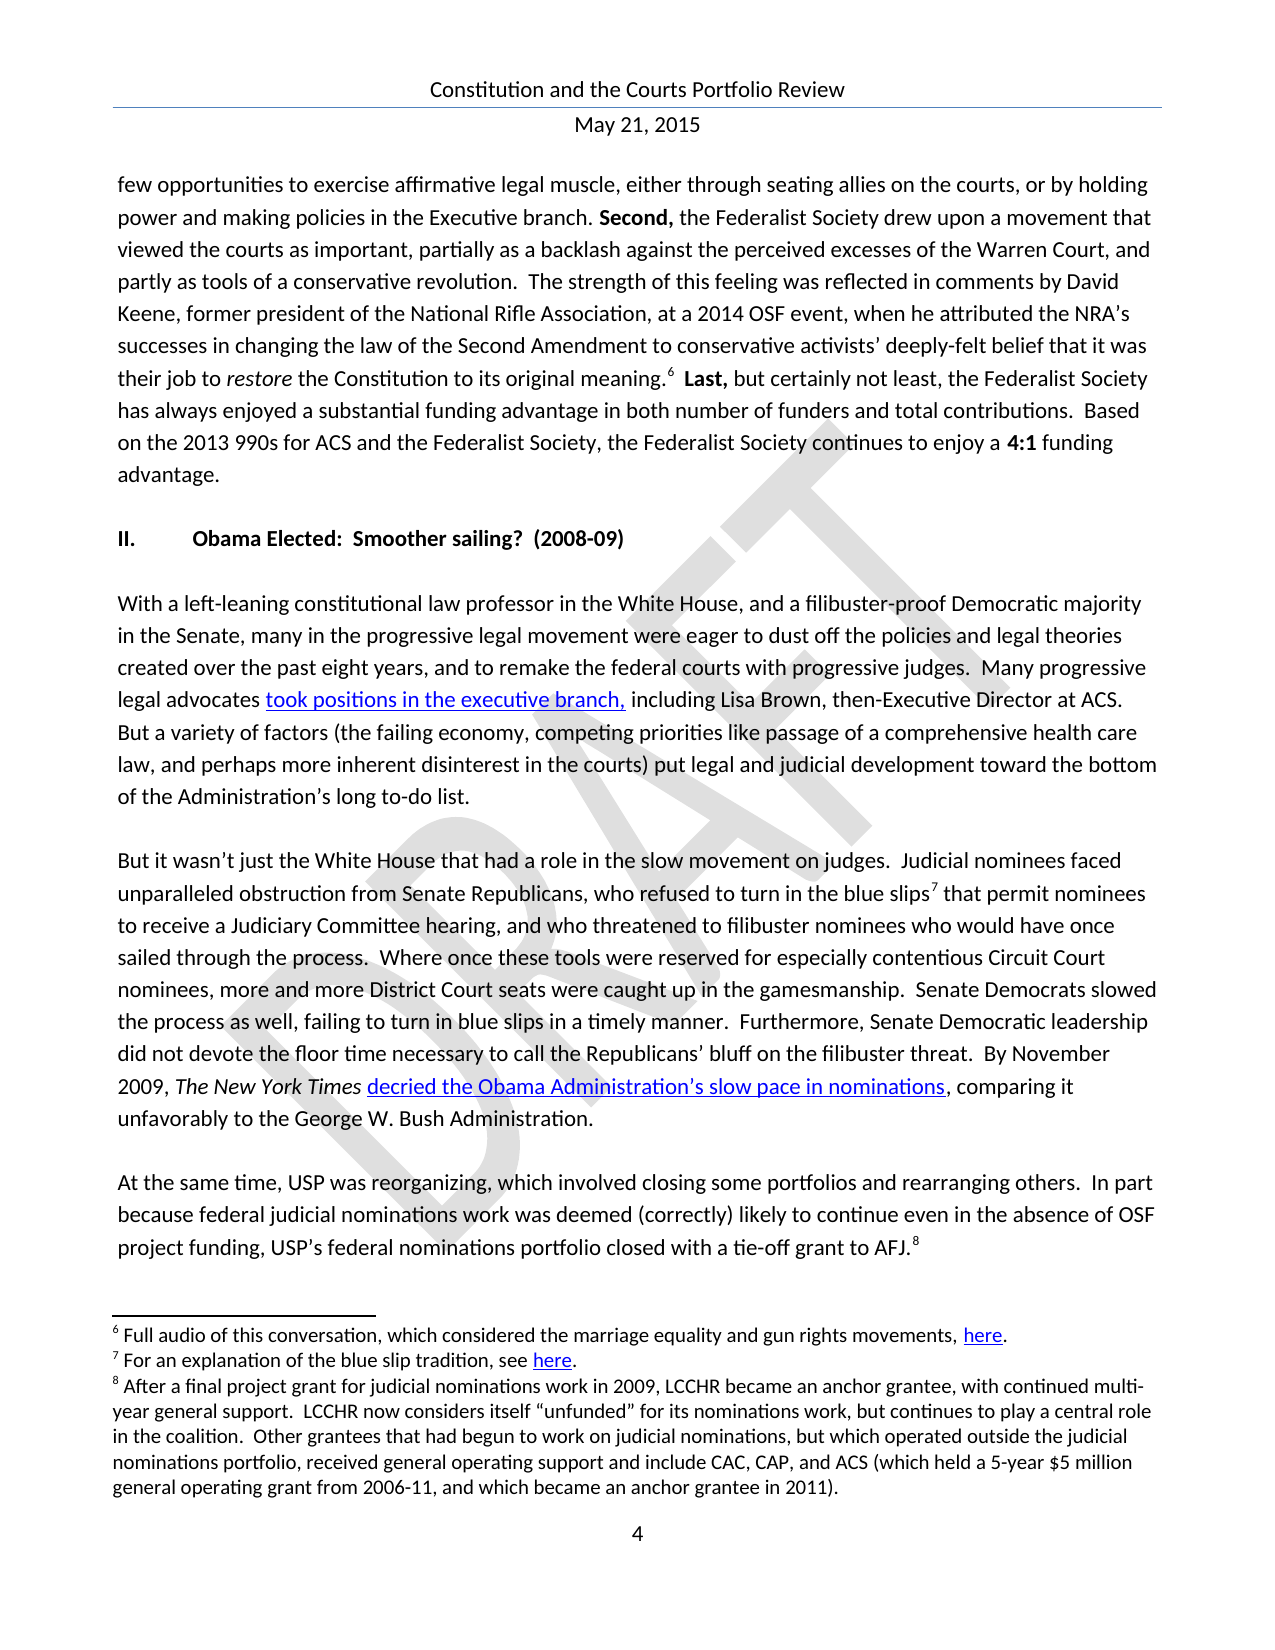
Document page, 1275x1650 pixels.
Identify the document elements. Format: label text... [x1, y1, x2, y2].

list At the same time, USP was reorganizing, which involved closing some portfolios and rearranging others. In part because federal judicial nominations work was deemed (correctly) likely to continue even in the absence of OSF project funding, USP’s federal nominations portfolio closed with a tie-off grant to AFJ. [117, 1168, 1162, 1261]
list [117, 171, 1162, 488]
list But it wasn’t just the White House that had a role in the slow movement on judges. Judicial nominees faced unparalleled obstruction from Senate Republicans, who refused to turn in the blue slips that permit nominees to receive a Judiciary Committee hearing, and who threatened to filibuster nominees who would have once sailed through the process. Where once these tools were reserved for especially contentious Circuit Court nominees, more and more District Court seats were caught up in the gamesmanship. Senate Democrats slowed the process as well, failing to turn in blue slips in a timely manner. Furthermore, Senate Democratic leadership did not devote the floor time necessary to call the Republicans’ bluff on the filibuster threat. By November 2009, The New York Times decried the Obama Administration’s slow pace in nominations, comparing it unfavorably to the George W. Bush Administration. [117, 846, 1162, 1132]
list With a left-leaning constitutional law professor in the White House, and a filibuster-proof Democratic majority in the Senate, many in the progressive legal movement were eager to dust off the policies and legal theories created over the past eight years, and to remake the federal courts with progressive judges. Many progressive legal advocates took positions in the executive branch, including Lisa Brown, then-Executive Director at ACS. But a variety of factors (the failing economy, competing priorities like passage of a comprehensive health care law, and perhaps more inherent disinterest in the courts) put legal and judicial development toward the bottom of the Administration’s long to-do list. [117, 589, 1162, 810]
list Obama Elected: Smoother sailing? (2008-09) [117, 524, 1162, 553]
